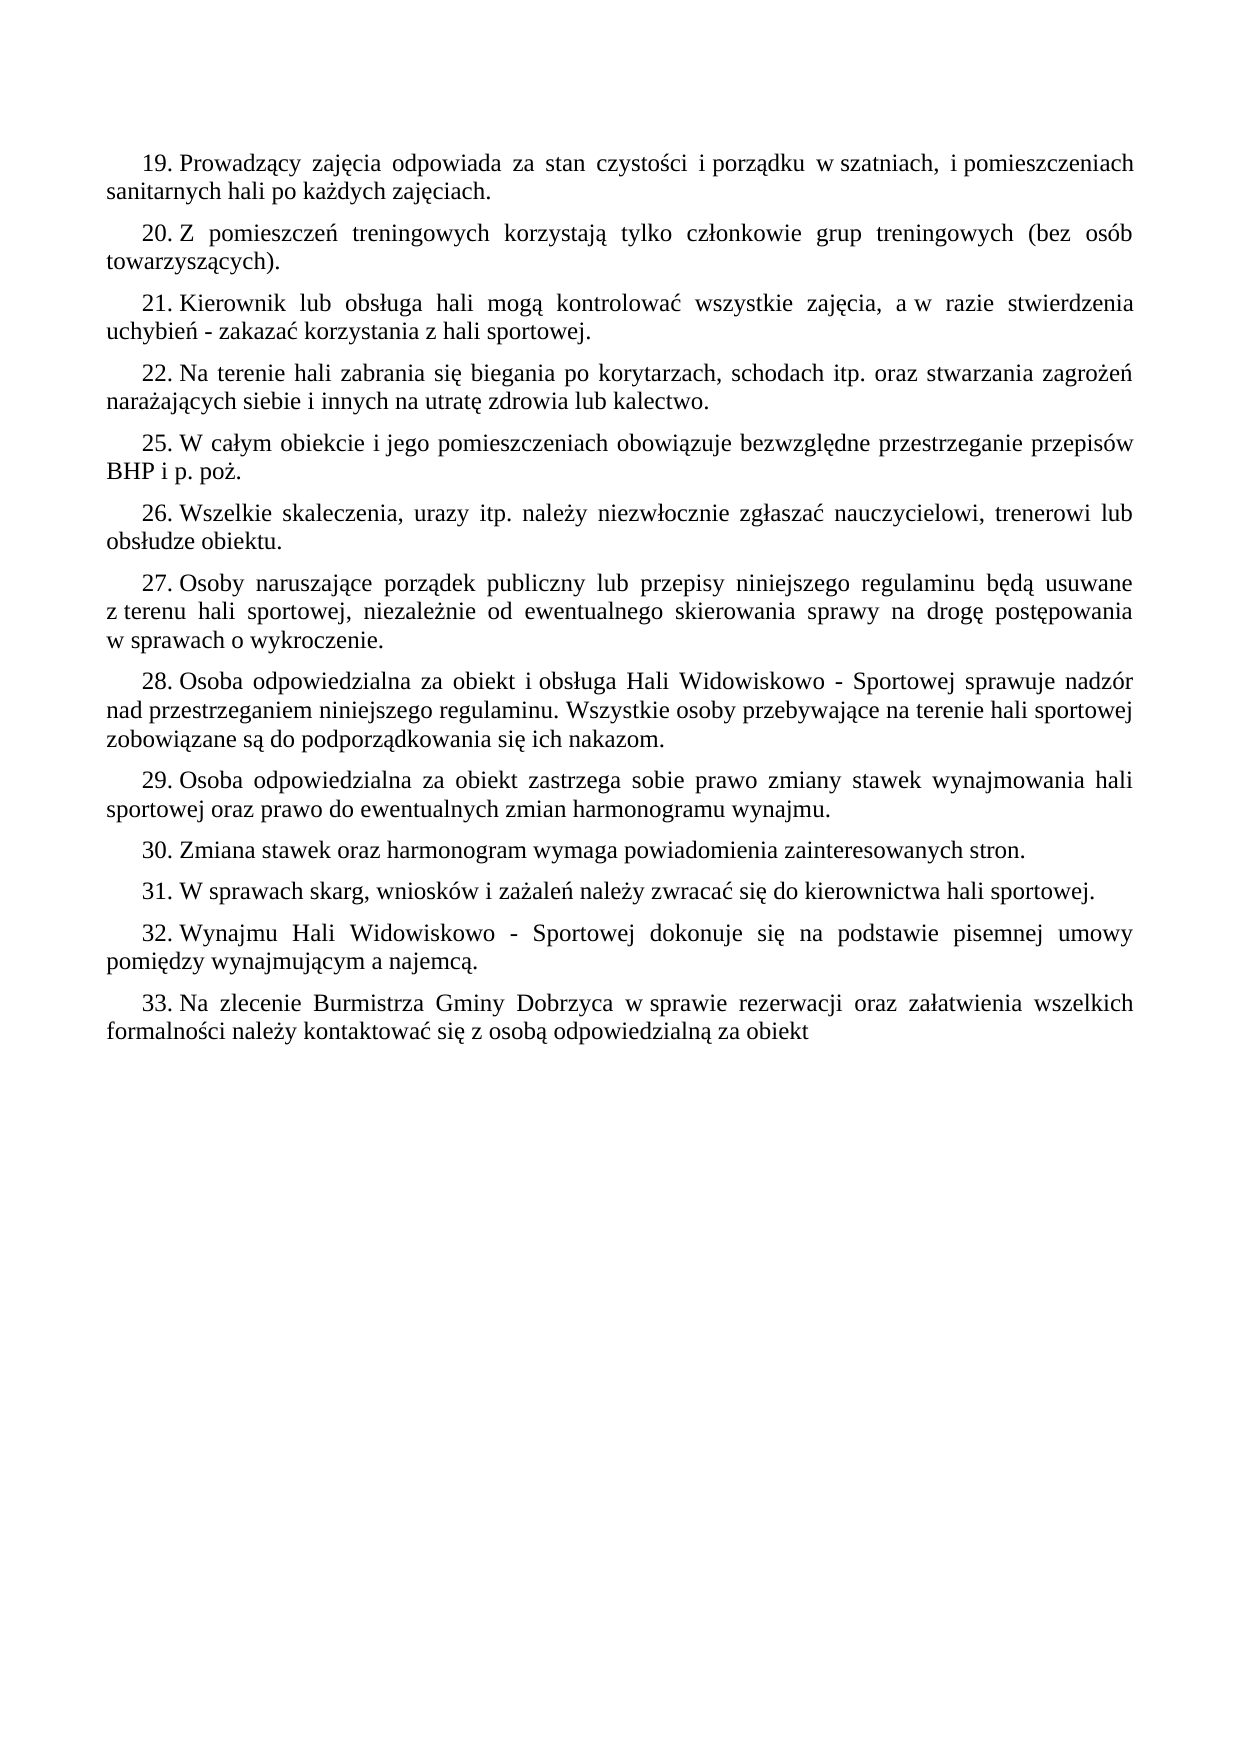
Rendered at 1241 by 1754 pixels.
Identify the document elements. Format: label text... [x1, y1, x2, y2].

text 33. Na zlecenie Burmistrza Gminy Dobrzyca w sprawie rezerwacji oraz załatwienia wszelkich formalności należy kontaktować się z osobą odpowiedzialną za obiekt [106, 988, 1134, 1045]
text 27. Osoby naruszające porządek publiczny lub przepisy niniejszego regulaminu będą usuwane z terenu hali sportowej, niezależnie od ewentualnego skierowania sprawy na drogę postępowania w sprawach o wykroczenie. [106, 568, 1134, 654]
text 32. Wynajmu Hali Widowiskowo - Sportowej dokonuje się na podstawie pisemnej umowy pomiędzy wynajmującym a najemcą. [106, 918, 1134, 975]
text 29. Osoba odpowiedzialna za obiekt zastrzega sobie prawo zmiany stawek wynajmowania hali sportowej oraz prawo do ewentualnych zmian harmonogramu wynajmu. [106, 765, 1134, 823]
text 25. W całym obiekcie i jego pomieszczeniach obowiązuje bezwzględne przestrzeganie przepisów BHP i p. poż. [106, 428, 1134, 485]
text 19. Prowadzący zajęcia odpowiada za stan czystości i porządku w szatniach, i pomieszczeniach sanitarnych hali po każdych zajęciach. [106, 148, 1134, 205]
text 21. Kierownik lub obsługa hali mogą kontrolować wszystkie zajęcia, a w razie stwierdzenia uchybień - zakazać korzystania z hali sportowej. [106, 288, 1134, 345]
text 22. Na terenie hali zabrania się biegania po korytarzach, schodach itp. oraz stwarzania zagrożeń narażających siebie i innych na utratę zdrowia lub kalectwo. [106, 358, 1134, 415]
text 31. W sprawach skarg, wniosków i zażaleń należy zwracać się do kierownictwa hali sportowej. [106, 876, 1134, 905]
text 30. Zmiana stawek oraz harmonogram wymaga powiadomienia zainteresowanych stron. [106, 835, 1134, 864]
text 20. Z pomieszczeń treningowych korzystają tylko członkowie grup treningowych (bez osób towarzyszących). [106, 218, 1134, 275]
text 26. Wszelkie skaleczenia, urazy itp. należy niezwłocznie zgłaszać nauczycielowi, trenerowi lub obsłudze obiektu. [106, 498, 1134, 555]
text 28. Osoba odpowiedzialna za obiekt i obsługa Hali Widowiskowo - Sportowej sprawuje nadzór nad przestrzeganiem niniejszego regulaminu. Wszystkie osoby przebywające na terenie hali sportowej zobowiązane są do podporządkowania się ich nakazom. [106, 666, 1134, 753]
